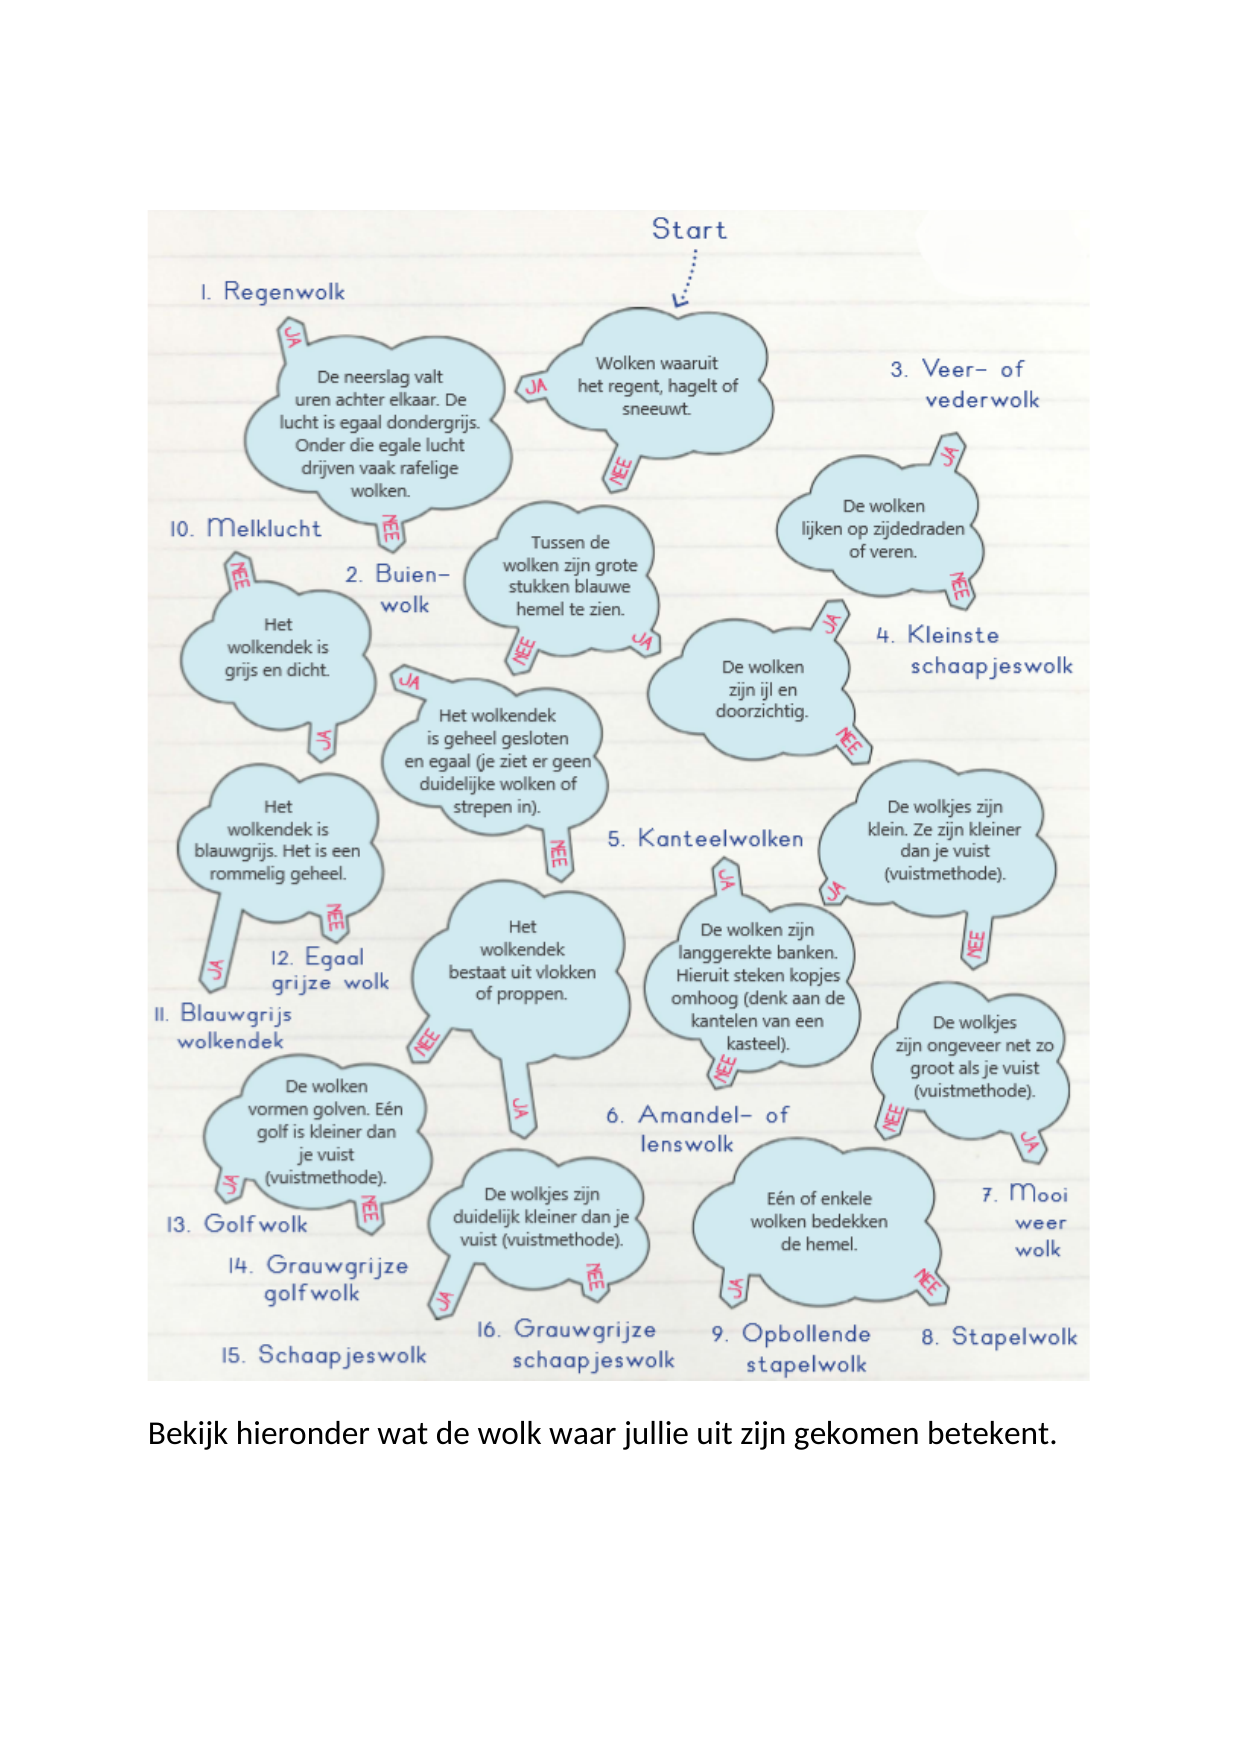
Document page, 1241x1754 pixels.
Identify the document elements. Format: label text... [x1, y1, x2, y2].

picture [147, 210, 1093, 1381]
text Bekijk hieronder wat de wolk waar jullie uit zijn gekomen betekent. [148, 1412, 1093, 1452]
